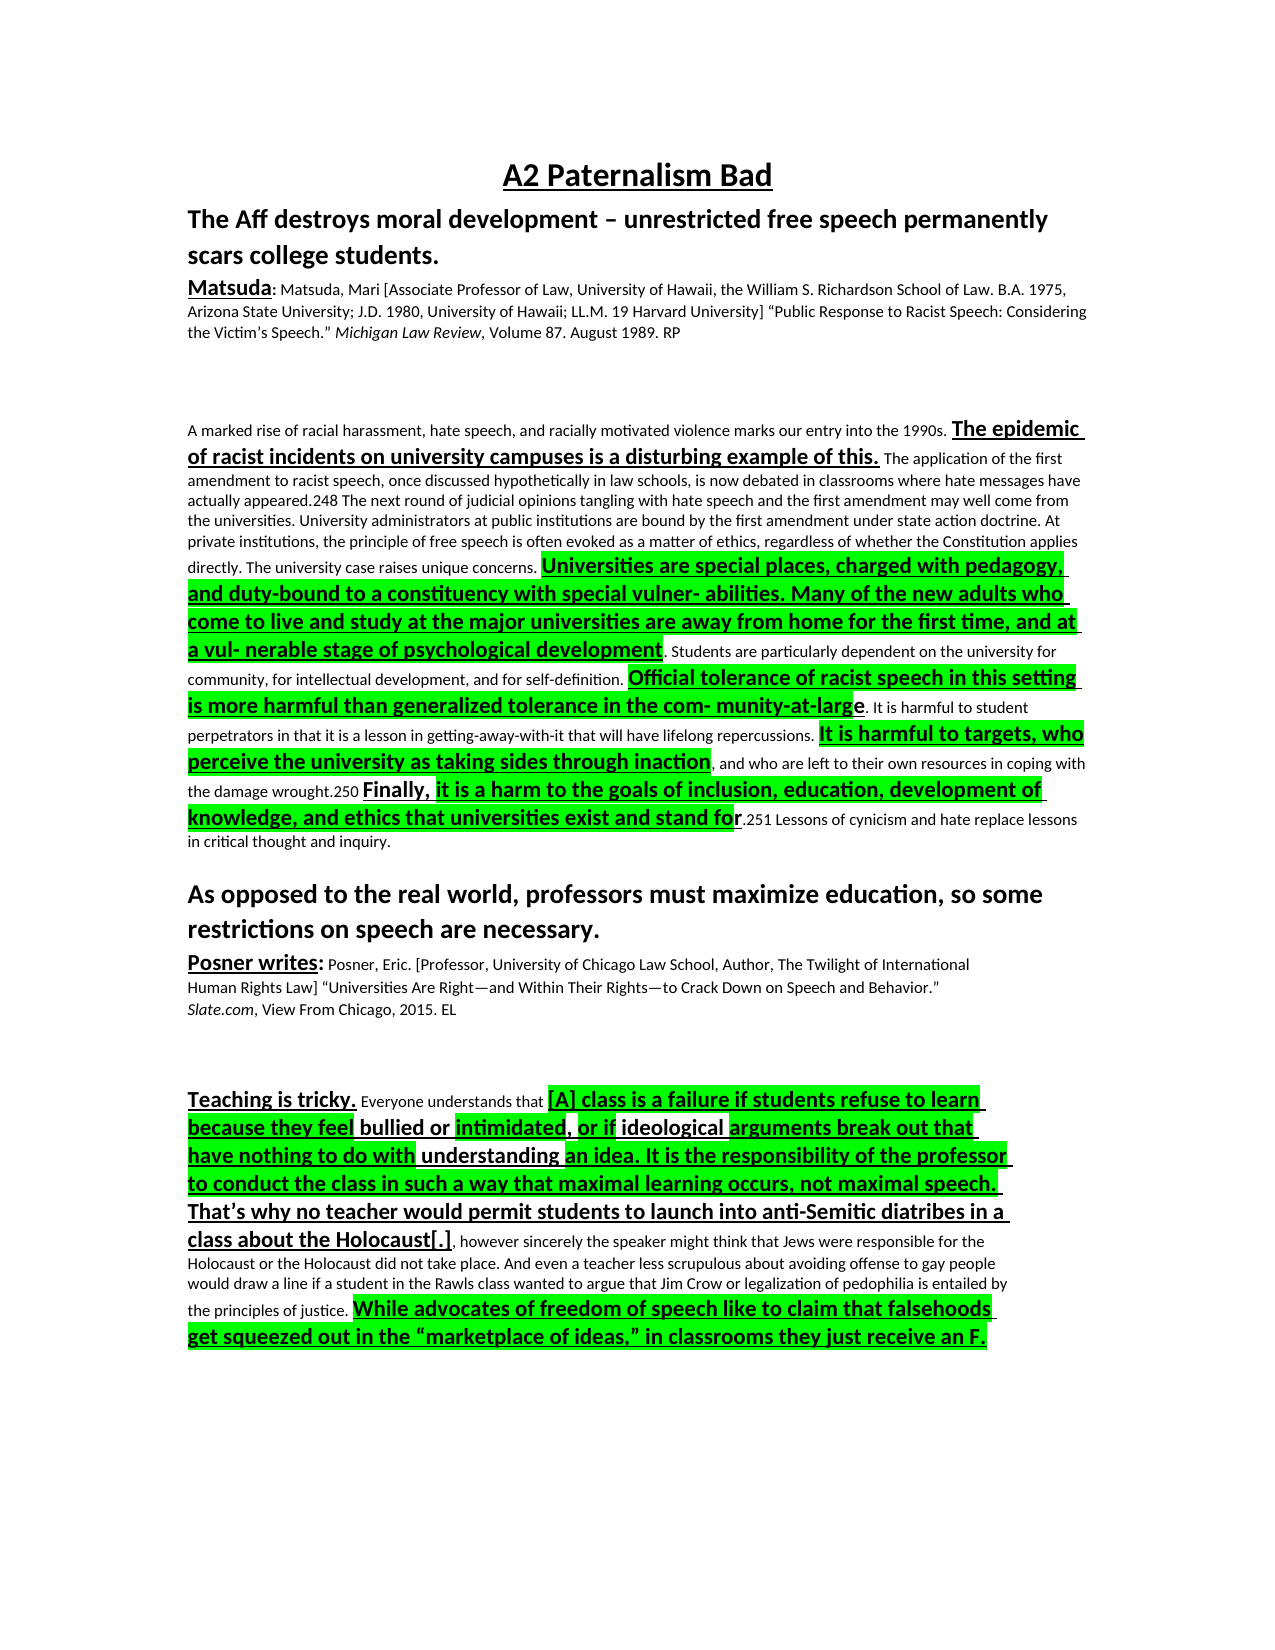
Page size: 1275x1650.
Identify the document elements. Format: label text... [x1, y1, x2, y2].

text Matsuda: Matsuda, Mari [Associate Professor of Law, University of Hawaii, the William S. Richardson School of Law. B.A. 1975, Arizona State University; J.D. 1980, University of Hawaii; LL.M. 19 Harvard University] “Public Response to Racist Speech: Considering the Victim’s Speech.” Michigan Law Review, Volume 87. August 1989. RP [187, 273, 1087, 342]
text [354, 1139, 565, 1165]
subtitle As opposed to the real world, professors must maximize education, so some restrictions on speech are necessary. [187, 877, 1087, 946]
text Posner writes: Posner, Eric. [Professor, University of Chicago Law School, Author, The Twilight of International Human Rights Law] “Universities Are Right—and Within Their Rights—to Crack Down on Speech and Behavior.” Slate.com, View From Chicago, 2015. EL [187, 948, 1012, 1020]
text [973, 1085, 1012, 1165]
subtitle The Aff destroys moral development – unrestricted free speech permanently scars college students. [187, 202, 1087, 271]
text A marked rise of racial harassment, hate speech, and racially motivated violence marks our entry into the 1990s. The epidemic of racist incidents on university campuses is a disturbing example of this. The application of the first amendment to racist speech, once discussed hypothetically in law schools, is now debated in classrooms where hate messages have actually appeared.248 The next round of judicial opinions tangling with hate speech and the first amendment may well come from the universities. University administrators at public institutions are bound by the first amendment under state action doctrine. At private institutions, the principle of free speech is often evoked as a matter of ethics, regardless of whether the Constitution applies directly. The university case raises unique concerns. Universities are special places, charged with pedagogy, and duty-bound to a constituency with special vulner- abilities. Many of the new adults who come to live and study at the major universities are away from home for the first time, and at a vul- nerable stage of psychological development. Students are particularly dependent on the university for community, for intellectual development, and for self-definition. Official tolerance of racist speech in this setting is more harmful than generalized tolerance in the com- munity-at-large. It is harmful to student perpetrators in that it is a lesson in getting-away-with-it that will have lifelong repercussions. It is harmful to targets, who perceive the university as taking sides through inaction, and who are left to their own resources in coping with the damage wrought.250 Finally, it is a harm to the goals of inclusion, education, development of knowledge, and ethics that universities exist and stand for.251 Lessons of cynicism and hate replace lessons in critical thought and inquiry. [187, 414, 1087, 852]
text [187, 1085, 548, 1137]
subtitle A2 Paternalism Bad [187, 154, 1087, 195]
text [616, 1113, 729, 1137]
text Teaching is tricky. Everyone understands that [A] class is a failure if students refuse to learn because they feel bullied or intimidated, or if ideological arguments break out that have nothing to do with understanding an idea. It is the responsibility of the professor to conduct the class in such a way that maximal learning occurs, not maximal speech. That’s why no teacher would permit students to launch into anti-Semitic diatribes in a class about the Holocaust[.], however sincerely the speaker might think that Jews were responsible for the Holocaust or the Holocaust did not take place. And even a teacher less scrupulous about avoiding offense to gay people would draw a line if a student in the Rawls class wanted to argue that Jim Crow or legalization of pedophilia is entailed by the principles of justice. While advocates of freedom of speech like to claim that falsehoods get squeezed out in the “marketplace of ideas,” in classrooms they just receive an F. [187, 1167, 1012, 1350]
